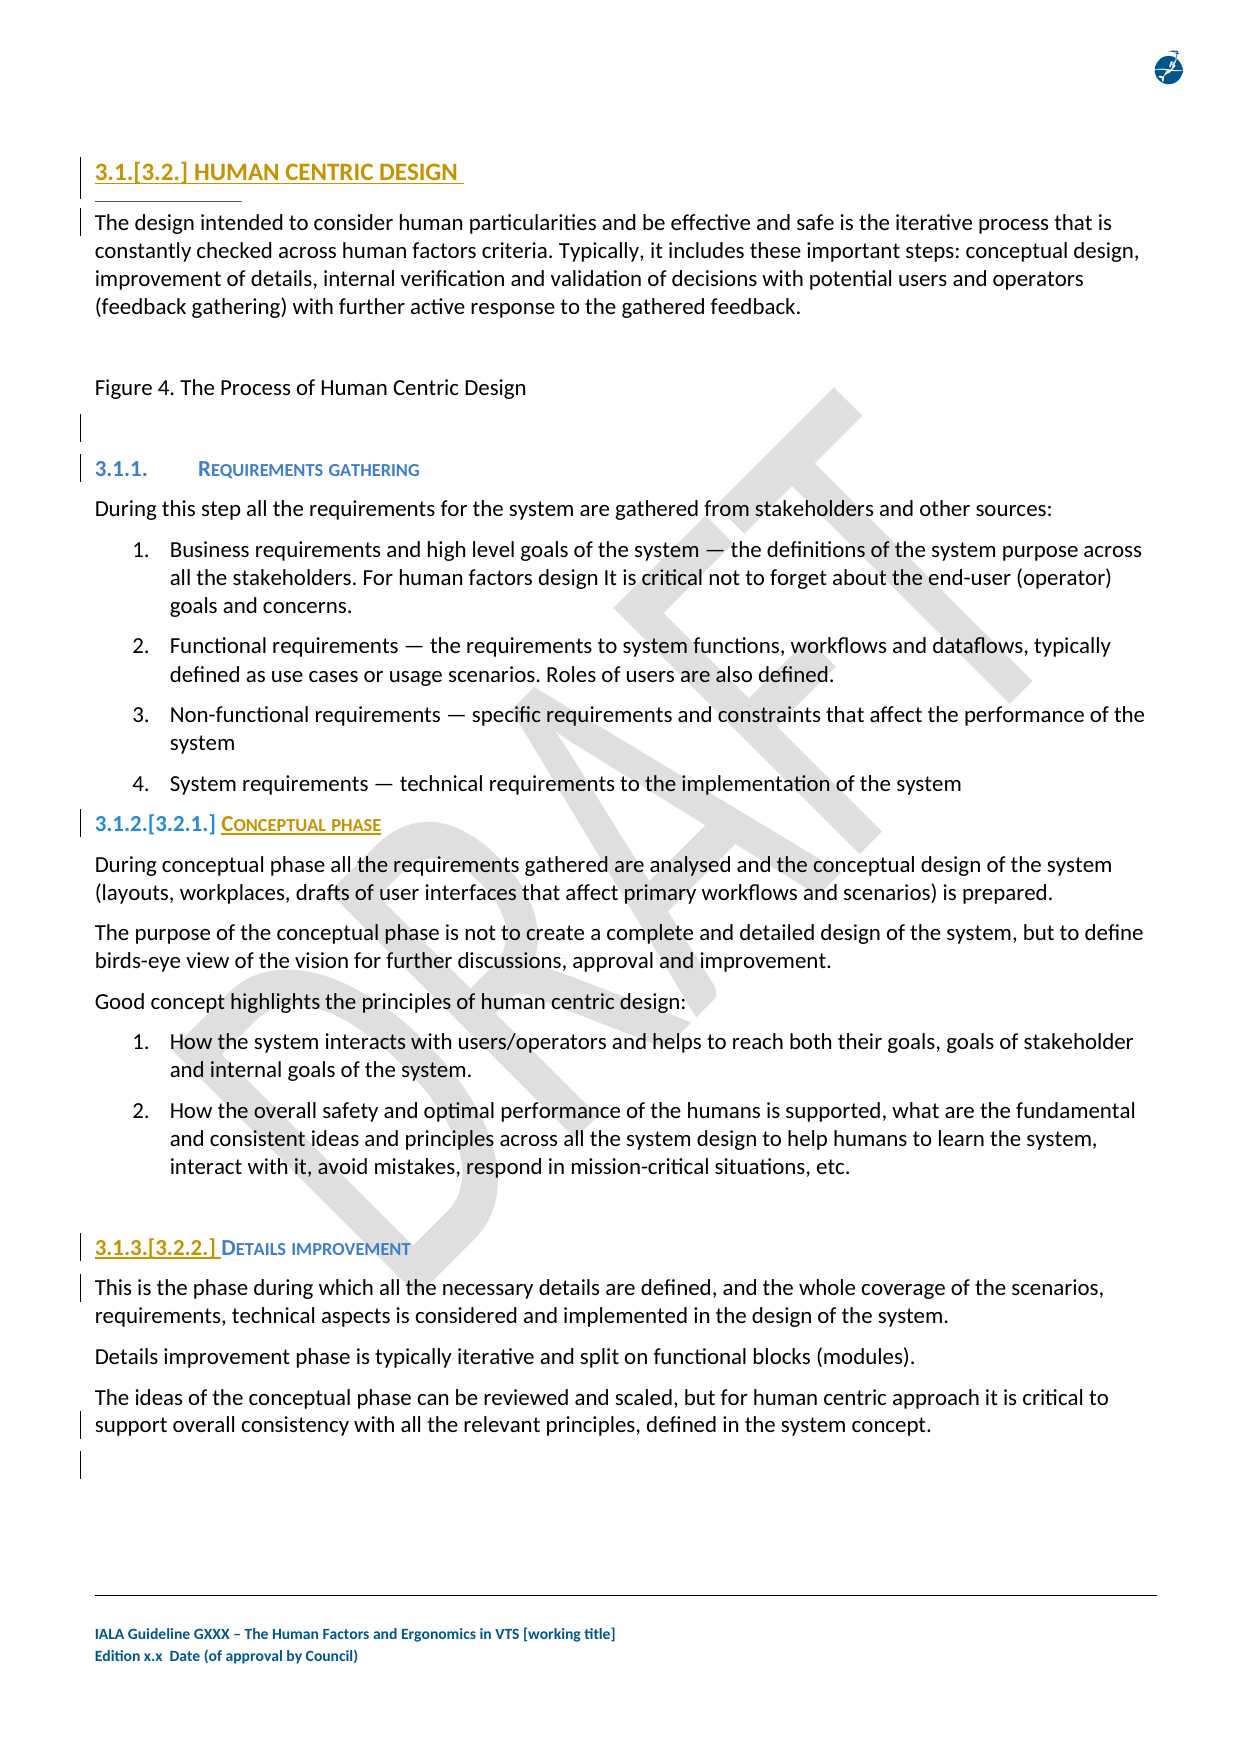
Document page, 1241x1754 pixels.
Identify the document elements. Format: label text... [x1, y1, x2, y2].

list Non-functional requirements — specific requirements and constraints that affect the performance of the system [132, 700, 1157, 756]
text Figure 4. The Process of Human Centric Design [94, 373, 1157, 401]
text The design intended to consider human particularities and be effective and safe is the iterative process that is constantly checked across human factors criteria. Typically, it includes these important steps: conceptual design, improvement of details, internal verification and validation of decisions with potential users and operators (feedback gathering) with further active response to the gathered feedback. [94, 208, 1157, 320]
text The ideas of the conceptual phase can be reviewed and scaled, but for human centric approach it is critical to support overall consistency with all the relevant principles, defined in the system concept. [94, 1383, 1157, 1439]
text During this step all the requirements for the system are gathered from stakeholders and other sources: [94, 494, 1157, 523]
list Functional requirements — the requirements to system functions, workflows and dataflows, typically defined as use cases or usage scenarios. Roles of users are also defined. [132, 632, 1157, 688]
list System requirements — technical requirements to the implementation of the system [132, 769, 1157, 797]
text Good concept highlights the principles of human centric design: [94, 987, 1157, 1015]
list How the system interacts with users/operators and helps to reach both their goals, goals of stakeholder and internal goals of the system. [132, 1027, 1157, 1083]
subtitle Requirements gathering [94, 454, 1157, 482]
picture [1123, 0, 1241, 119]
text This is the phase during which all the necessary details are defined, and the whole coverage of the scenarios, requirements, technical aspects is considered and implemented in the design of the system. [94, 1273, 1157, 1329]
subtitle Details improvement [94, 1233, 1157, 1261]
text Details improvement phase is typically iterative and split on functional blocks (modules). [94, 1342, 1157, 1370]
text The purpose of the conceptual phase is not to create a complete and detailed design of the system, but to define birds-eye view of the vision for further discussions, approval and improvement. [94, 918, 1157, 974]
list Business requirements and high level goals of the system — the definitions of the system purpose across all the stakeholders. For human factors design It is critical not to forget about the end-user (operator) goals and concerns. [132, 535, 1157, 619]
text During conceptual phase all the requirements gathered are analysed and the conceptual design of the system (layouts, workplaces, drafts of user interfaces that affect primary workflows and scenarios) is prepared. [94, 850, 1157, 906]
list How the overall safety and optimal performance of the humans is supported, what are the fundamental and consistent ideas and principles across all the system design to help humans to learn the system, interact with it, avoid mistakes, respond in mission-critical situations, etc. [132, 1096, 1157, 1180]
